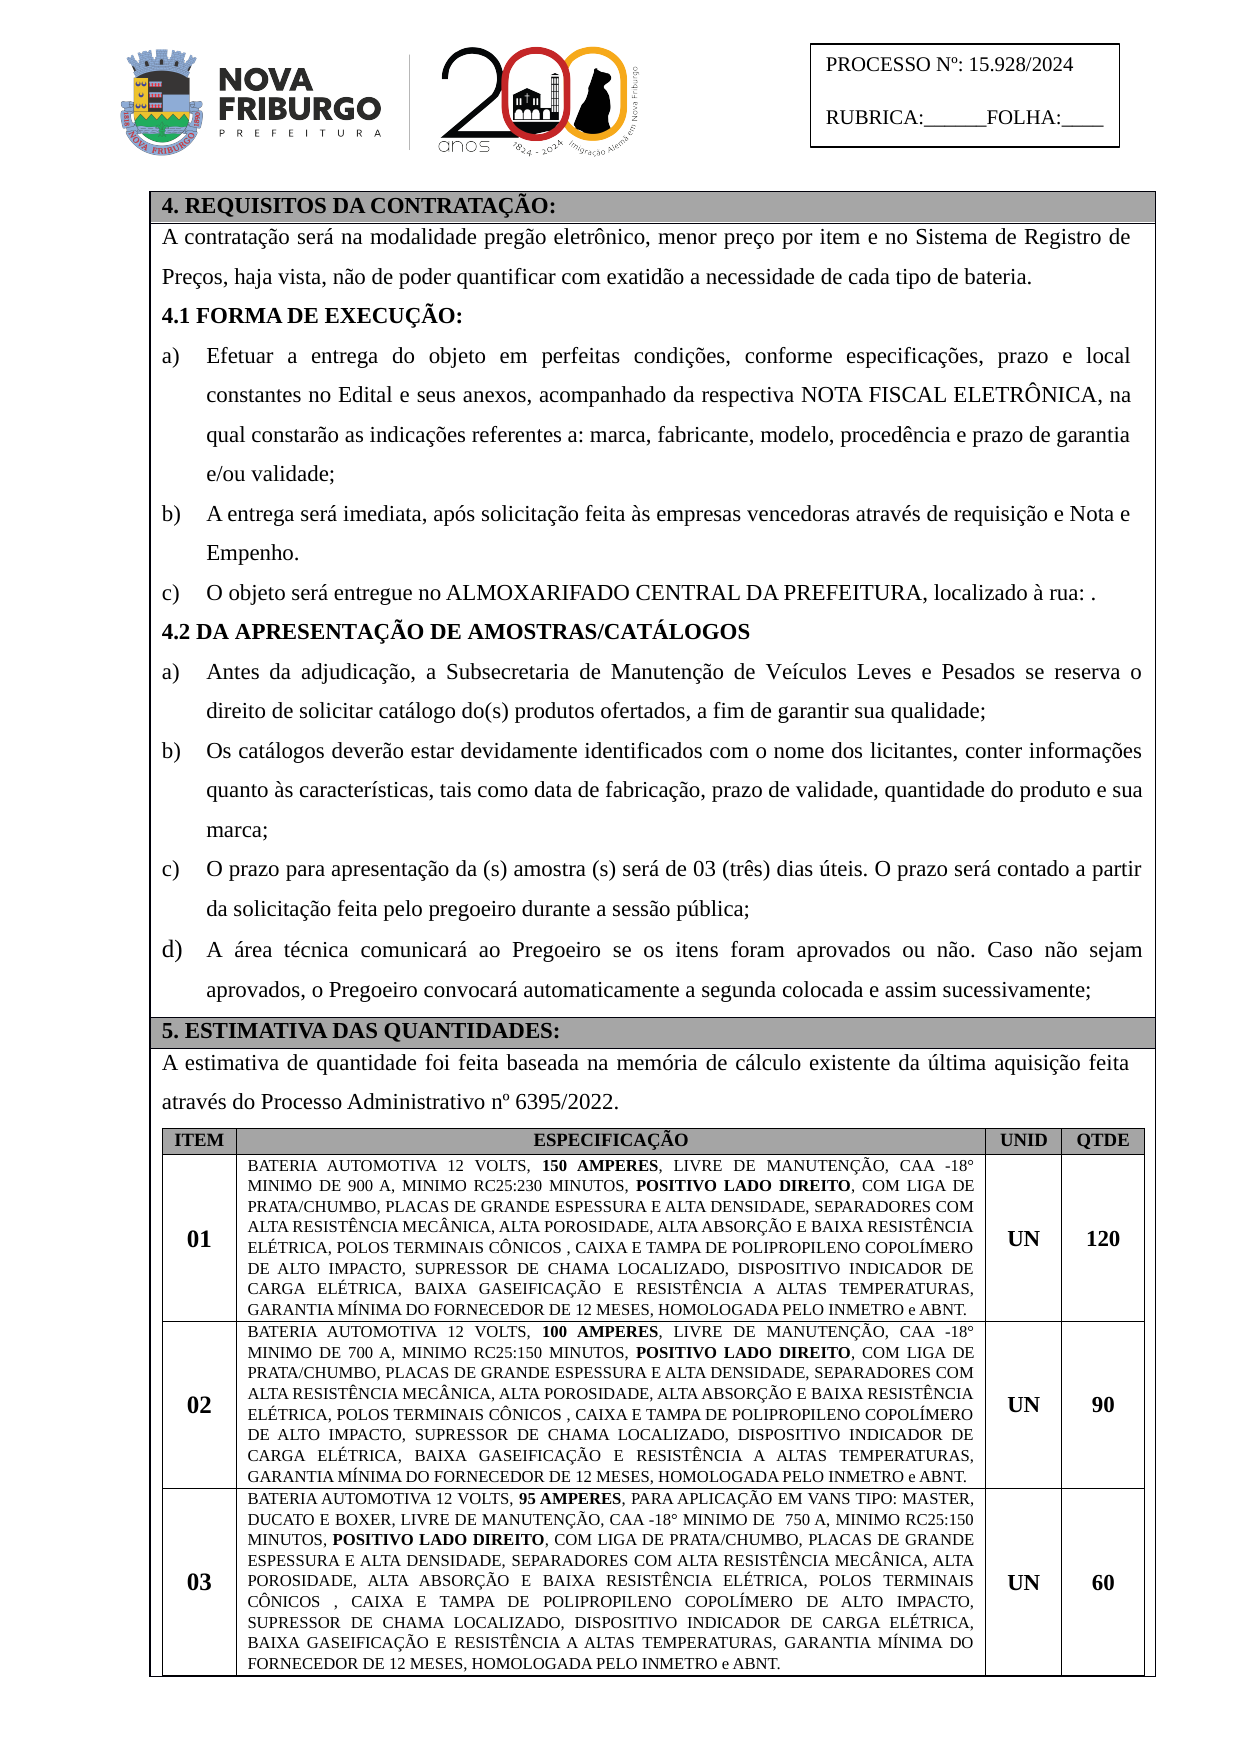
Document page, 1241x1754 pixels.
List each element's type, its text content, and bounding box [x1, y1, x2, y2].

picture [93, 14, 671, 185]
table_cell REQUISITOS DA CONTRATAÇÃO: [151, 192, 1155, 222]
table_cell ESTIMATIVA DAS QUANTIDADES: [151, 1018, 1155, 1048]
table_cell A contratação será na modalidade pregão eletrônico, menor preço por item e no Sistema de Registro de Preços, haja vista, não de poder quantificar com exatidão a necessidade de cada tipo de bateria. 4.1 FORMA DE EXECUÇÃO: Efetuar a entrega do objeto em perfeitas condições, conforme especificações, prazo e local constantes no Edital e seus anexos, acompanhado da respectiva NOTA FISCAL ELETRÔNICA, na qual constarão as indicações referentes a: marca, fabricante, modelo, procedência e prazo de garantia e/ou validade; A entrega será imediata, após solicitação feita às empresas vencedoras através de requisição e Nota e Empenho. O objeto será entregue no ALMOXARIFADO CENTRAL DA PREFEITURA, localizado à rua: . 4.2 DA APRESENTAÇÃO DE AMOSTRAS/CATÁLOGOS Antes da adjudicação, a Subsecretaria de Manutenção de Veículos Leves e Pesados se reserva o direito de solicitar catálogo do(s) produtos ofertados, a fim de garantir sua qualidade; Os catálogos deverão estar devidamente identificados com o nome dos licitantes, conter informações quanto às características, tais como data de fabricação, prazo de validade, quantidade do produto e sua marca; O prazo para apresentação da (s) amostra (s) será de 03 (três) dias úteis. O prazo será contado a partir da solicitação feita pelo pregoeiro durante a sessão pública; A área técnica comunicará ao Pregoeiro se os itens foram aprovados ou não. Caso não sejam aprovados, o Pregoeiro convocará automaticamente a segunda colocada e assim sucessivamente; [151, 224, 1155, 1017]
